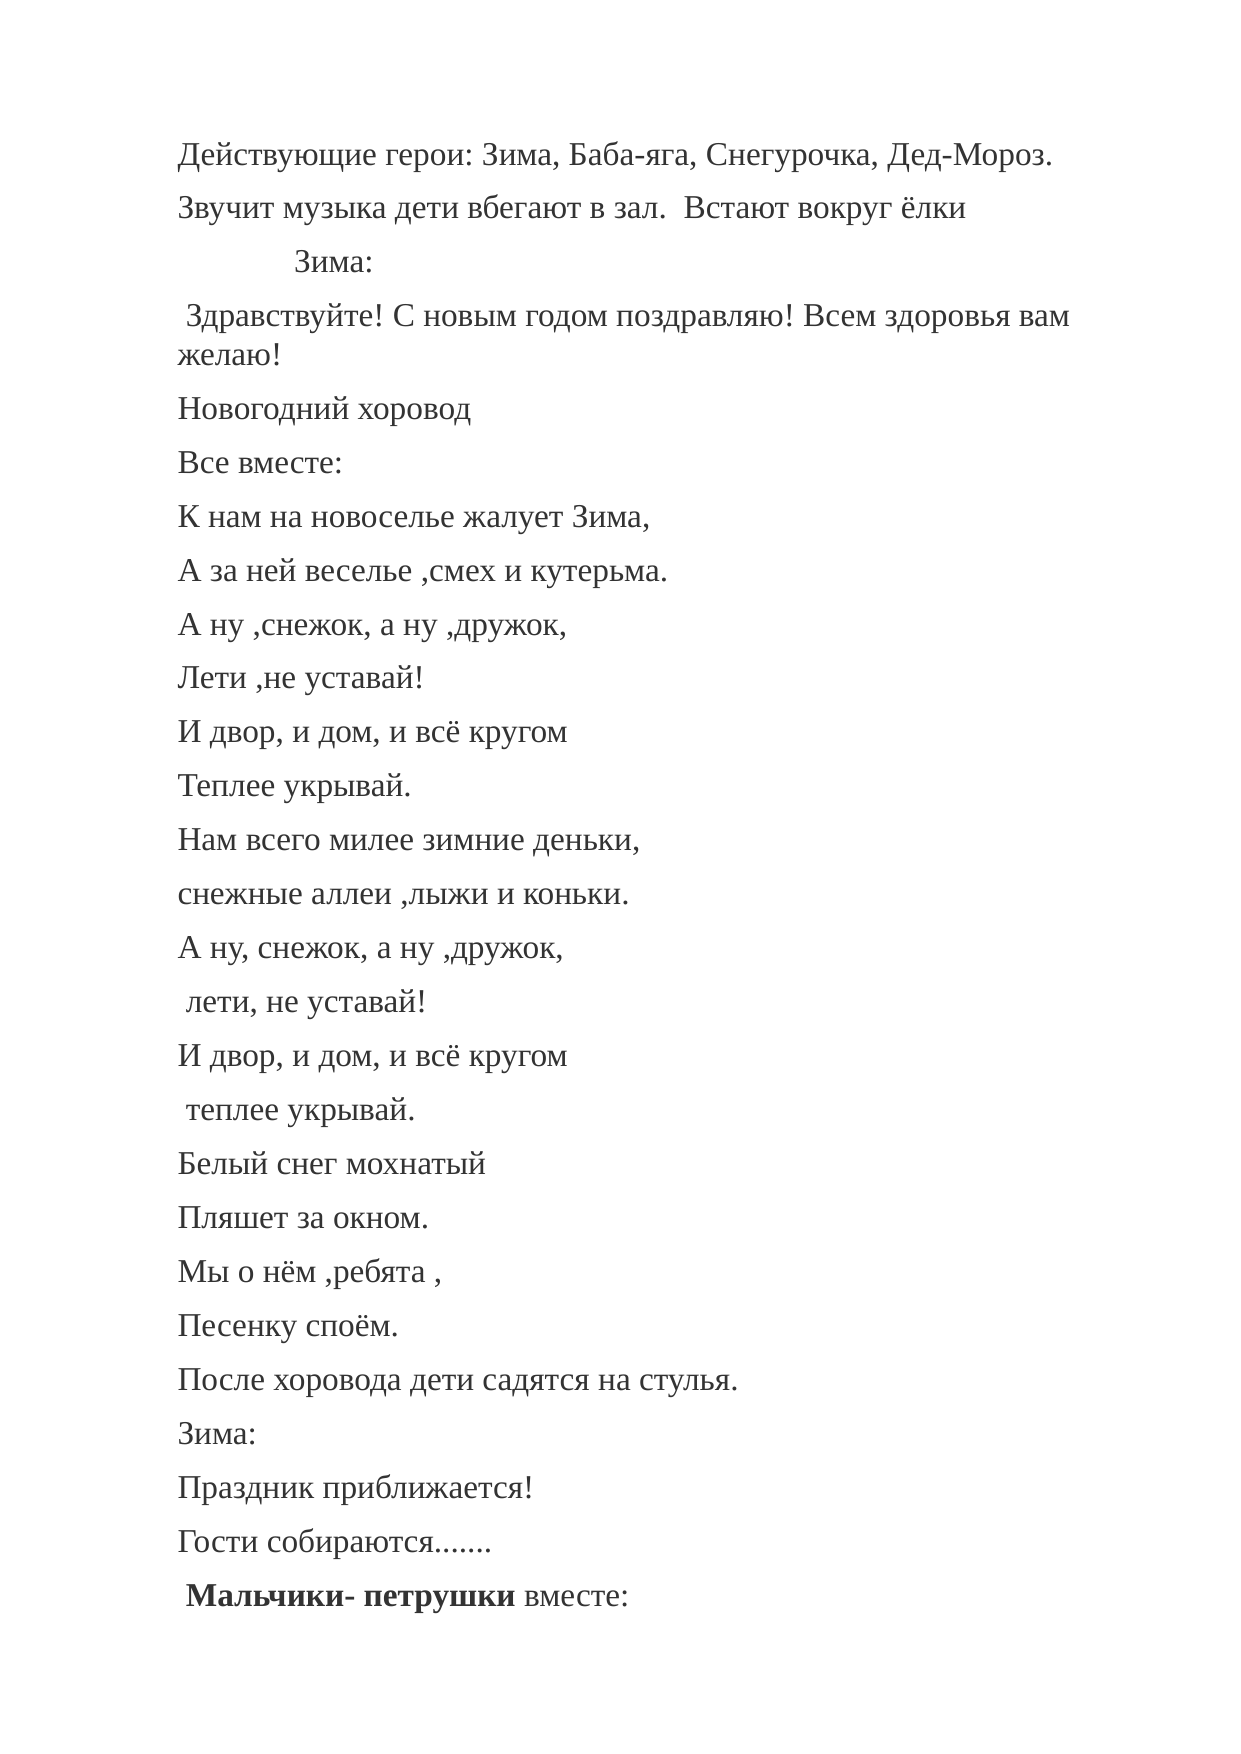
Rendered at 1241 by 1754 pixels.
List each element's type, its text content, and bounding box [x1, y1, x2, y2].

text теплее укрывай. [177, 1089, 1152, 1128]
text Гости собираются....... [177, 1521, 1152, 1559]
text А за ней веселье ,смех и кутерьма. [177, 550, 1152, 588]
text Мы о нём ,ребята , [177, 1251, 1152, 1289]
text Лети ,не уставай! [177, 658, 1152, 696]
text Зима: [177, 242, 1152, 280]
text Мальчики- петрушки вместе: [177, 1575, 1152, 1613]
text Праздник приближается! [177, 1467, 1152, 1505]
text И двор, и дом, и всё кругом [177, 1035, 1152, 1074]
text Пляшет за окном. [177, 1197, 1152, 1236]
text Все вместе: [177, 442, 1152, 480]
text После хоровода дети садятся на стулья. [177, 1359, 1152, 1397]
text Нам всего милее зимние деньки, [177, 819, 1152, 858]
text Действующие герои: Зима, Баба-яга, Снегурочка, Дед-Мороз. [177, 134, 1152, 172]
text Зима: [177, 1413, 1152, 1451]
text К нам на новоселье жалует Зима, [177, 496, 1152, 534]
text А ну, снежок, а ну ,дружок, [177, 927, 1152, 966]
text снежные аллеи ,лыжи и коньки. [177, 873, 1152, 912]
text Новогодний хоровод [177, 388, 1152, 426]
text лети, не уставай! [177, 981, 1152, 1020]
text Звучит музыка дети вбегают в зал. Встают вокруг ёлки [177, 188, 1152, 226]
text Белый снег мохнатый [177, 1143, 1152, 1182]
text Песенку споём. [177, 1305, 1152, 1343]
text Теплее укрывай. [177, 766, 1152, 804]
text А ну ,снежок, а ну ,дружок, [177, 604, 1152, 642]
text И двор, и дом, и всё кругом [177, 712, 1152, 750]
text Здравствуйте! С новым годом поздравляю! Всем здоровья вам желаю! [177, 296, 1152, 372]
